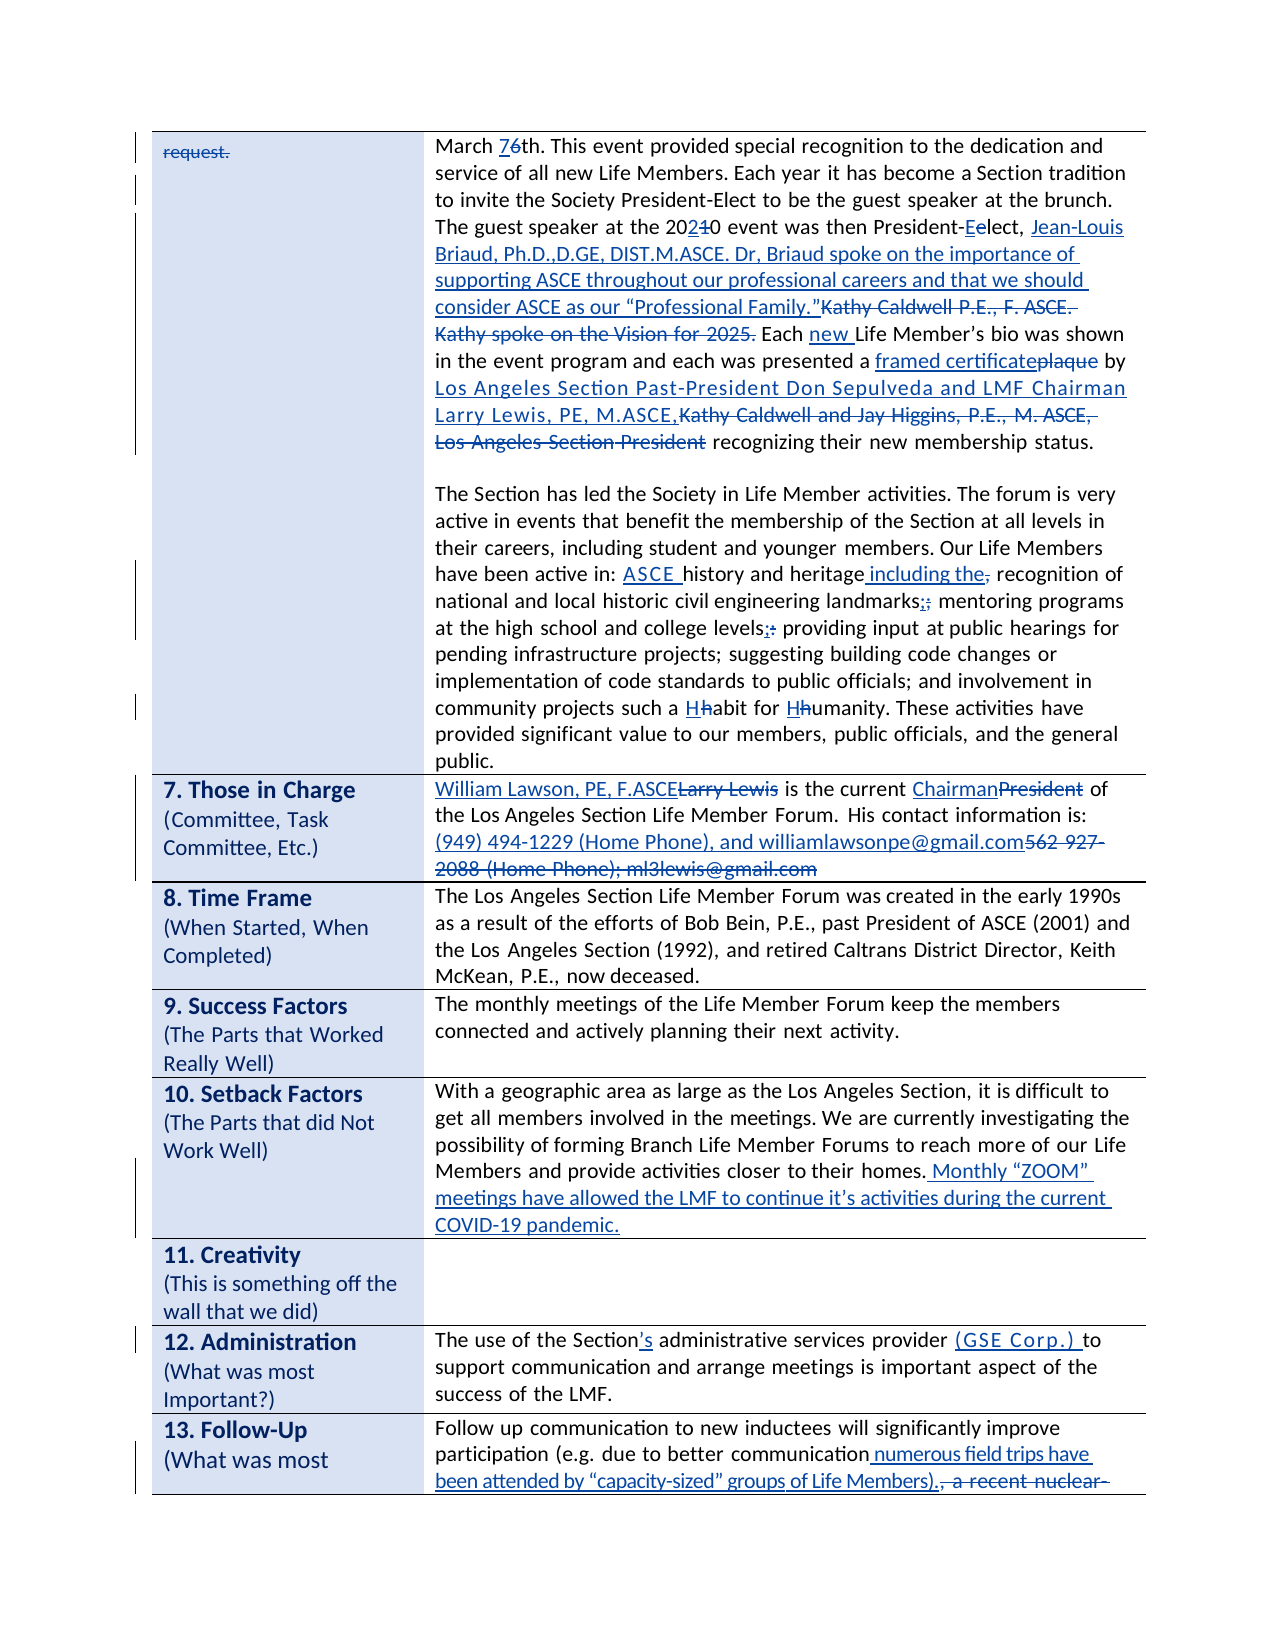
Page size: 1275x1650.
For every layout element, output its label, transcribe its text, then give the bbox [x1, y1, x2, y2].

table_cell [424, 132, 1146, 774]
table_cell [424, 1239, 1146, 1325]
table_cell 11. Creativity (This is something off the wall that we did) [152, 1239, 424, 1325]
table_cell The monthly meetings of the Life Member Forum keep the members connected and actively planning their next activity. [424, 990, 1146, 1077]
table_cell 7. Those in Charge (Committee, Task Committee, Etc.) [152, 775, 424, 881]
table_cell 12. Administration (What was most Important?) [152, 1326, 424, 1413]
table_cell With a geographic area as large as the Los Angeles Section, it is difficult to get all members involved in the meetings. We are currently investigating the possibility of forming Branch Life Member Forums to reach more of our Life Members and provide activities closer to their homes. [424, 1078, 1146, 1238]
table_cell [424, 1414, 1146, 1494]
table_cell The use of the Section administrative services provider to support communication and arrange meetings is important aspect of the success of the LMF. [424, 1326, 1146, 1413]
table_cell 10. Setback Factors (The Parts that did Not Work Well) [152, 1078, 424, 1238]
table_cell 8. Time Frame (When Started, When Completed) [152, 883, 424, 989]
table_cell The Los Angeles Section Life Member Forum was created in the early 1990s as a result of the efforts of Bob Bein, P.E., past President of ASCE (2001) and the Los Angeles Section (1992), and retired Caltrans District Director, Keith McKean, P.E., now deceased. [424, 883, 1146, 989]
table_cell 9. Success Factors (The Parts that Worked Really Well) [152, 990, 424, 1077]
table_cell is the current of the Los Angeles Section Life Member Forum. His contact information is: [424, 775, 1146, 881]
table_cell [152, 132, 424, 774]
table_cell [152, 1414, 424, 1494]
